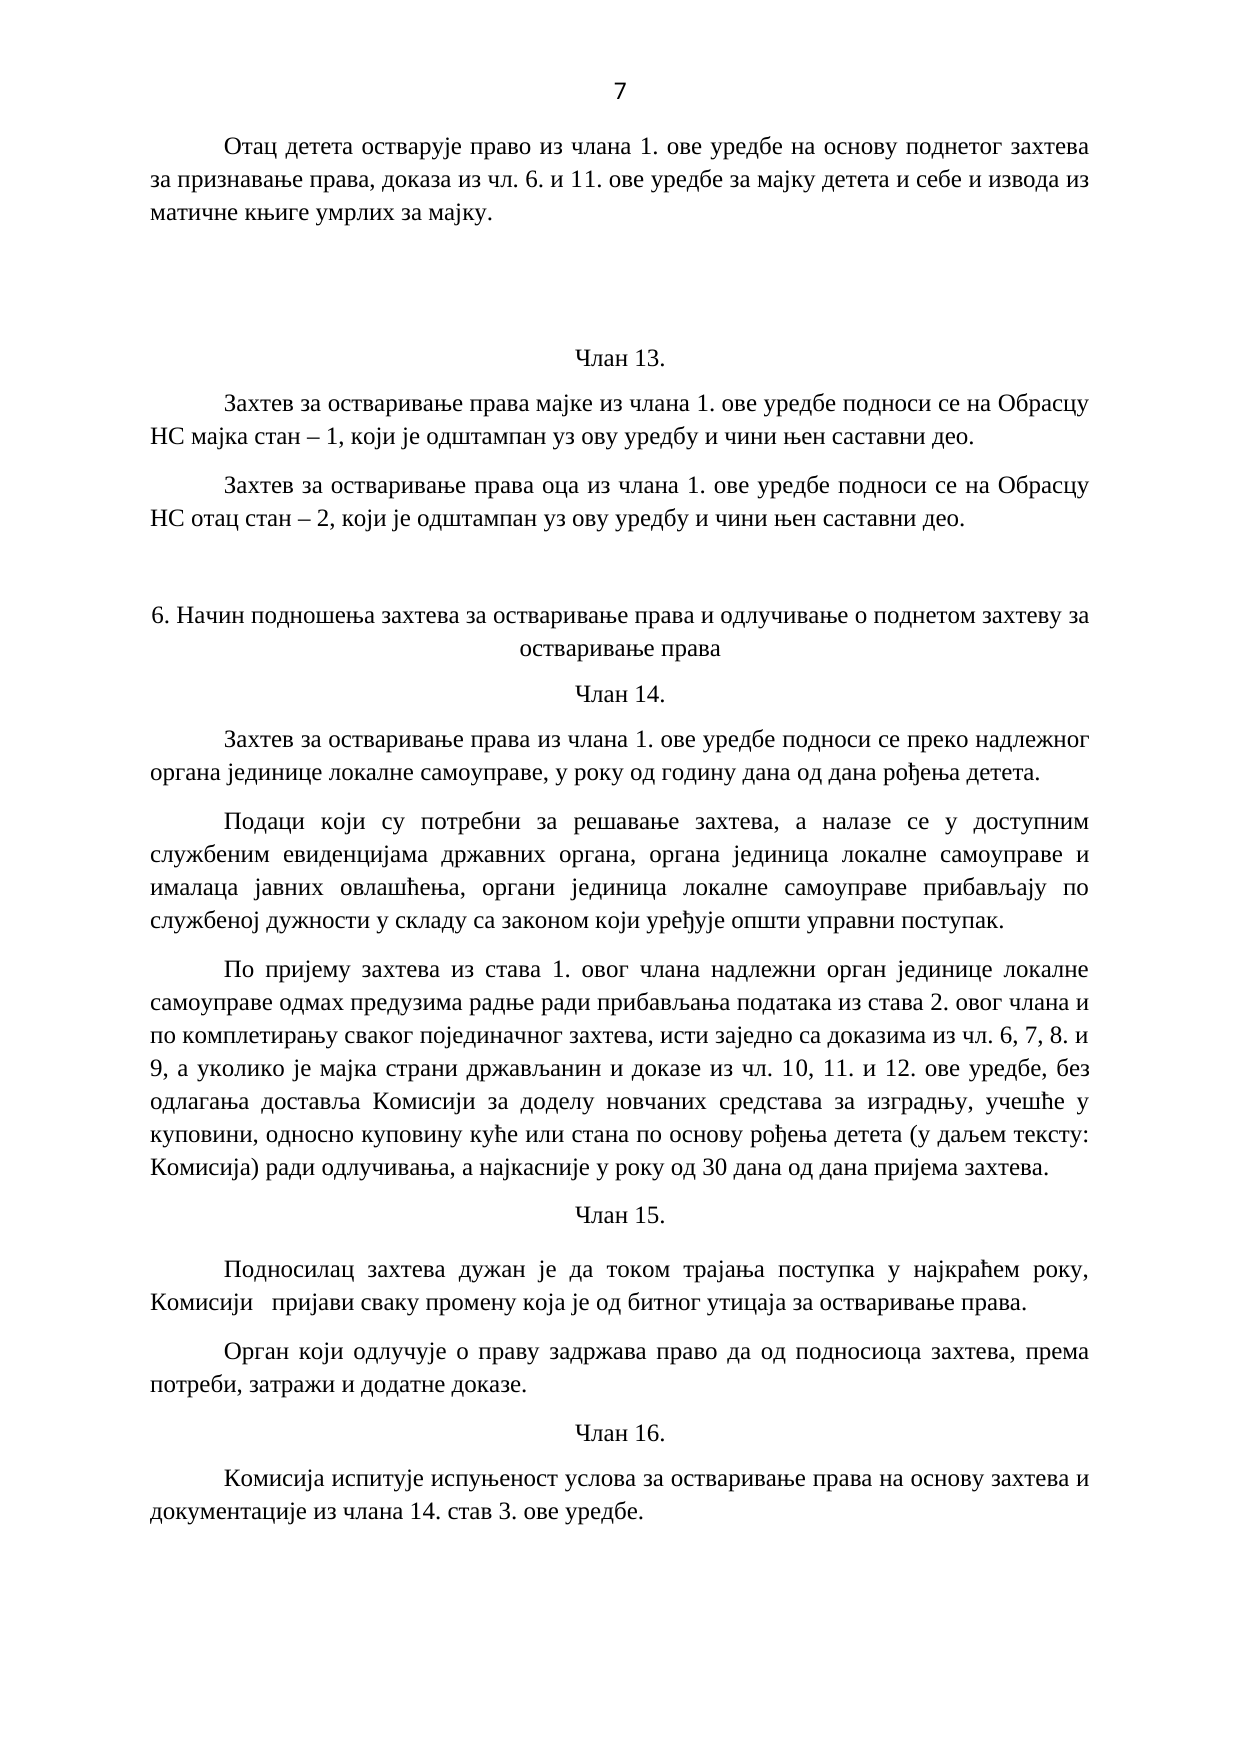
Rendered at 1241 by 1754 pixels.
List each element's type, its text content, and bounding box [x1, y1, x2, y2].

text Комисија испитује испуњеност услова за остваривање права на основу захтева и документације из члана 14. став 3. ове уредбе. [150, 1463, 1090, 1525]
text Орган који одлучује о праву задржава право да од подносиоца захтева, према потреби, затражи и додатне доказе. [150, 1336, 1090, 1398]
text Отац детета остварује право из члана 1. ове уредбе на основу поднетог захтева за признавање права, доказа из чл. 6. и 11. ове уредбе за мајку детета и себе и извода из матичне књиге умрлих за мајку. [150, 131, 1090, 226]
text Захтев за остваривање права оца из члана 1. ове уредбе подноси се на Обрасцу НС отац стан – 2, који је одштампан уз ову уредбу и чини њен саставни део. [150, 470, 1090, 532]
text Члан 16. [150, 1418, 1090, 1447]
text Подносилац захтева дужан је да током трајања поступка у најкраћем року, Комисији пријави сваку промену која је од битног утицаја за остваривање права. [150, 1254, 1090, 1316]
text Члан 15. [150, 1201, 1090, 1229]
text По пријему захтева из става 1. овог члана надлежни орган јединице локалне самоуправе одмах предузима радње ради прибављања података из става 2. овог члана и по комплетирању сваког појединачног захтева, исти заједно са доказима из чл. 6, 7, 8. и 9, а уколико је мајка страни држављанин и доказе из чл. 10, 11. и 12. ове уредбе, без одлагања доставља Комисији за доделу новчаних средстава за изградњу, учешће у куповини, односно куповину куће или стана по основу рођења детета (у даљем тексту: Комисија) ради одлучивања, а најкасније у року од 30 дана од дана пријема захтева. [150, 954, 1090, 1181]
text 6. Начин подношења захтева за остваривање права и одлучивање о поднетом захтеву за остваривање права [150, 600, 1090, 662]
text Члан 13. [150, 343, 1090, 372]
text Захтев за остваривање права мајке из члана 1. ове уредбе подноси се на Обрасцу НС мајка стан – 1, који је одштампан уз ову уредбу и чини њен саставни део. [150, 388, 1090, 450]
text Подаци који су потребни за решавање захтева, а налазе се у доступним службеним евиденцијама државних органа, органа јединица локалне самоуправе и ималаца јавних овлашћења, органи јединица локалне самоуправе прибављају по службеној дужности у складу са законом који уређује општи управни поступак. [150, 806, 1090, 934]
text Члан 14. [150, 679, 1090, 708]
text Захтев за остваривање права из члана 1. ове уредбе подноси се преко надлежног органа јединице локалне самоуправе, у року од годину дана од дана рођења детета. [150, 724, 1090, 786]
